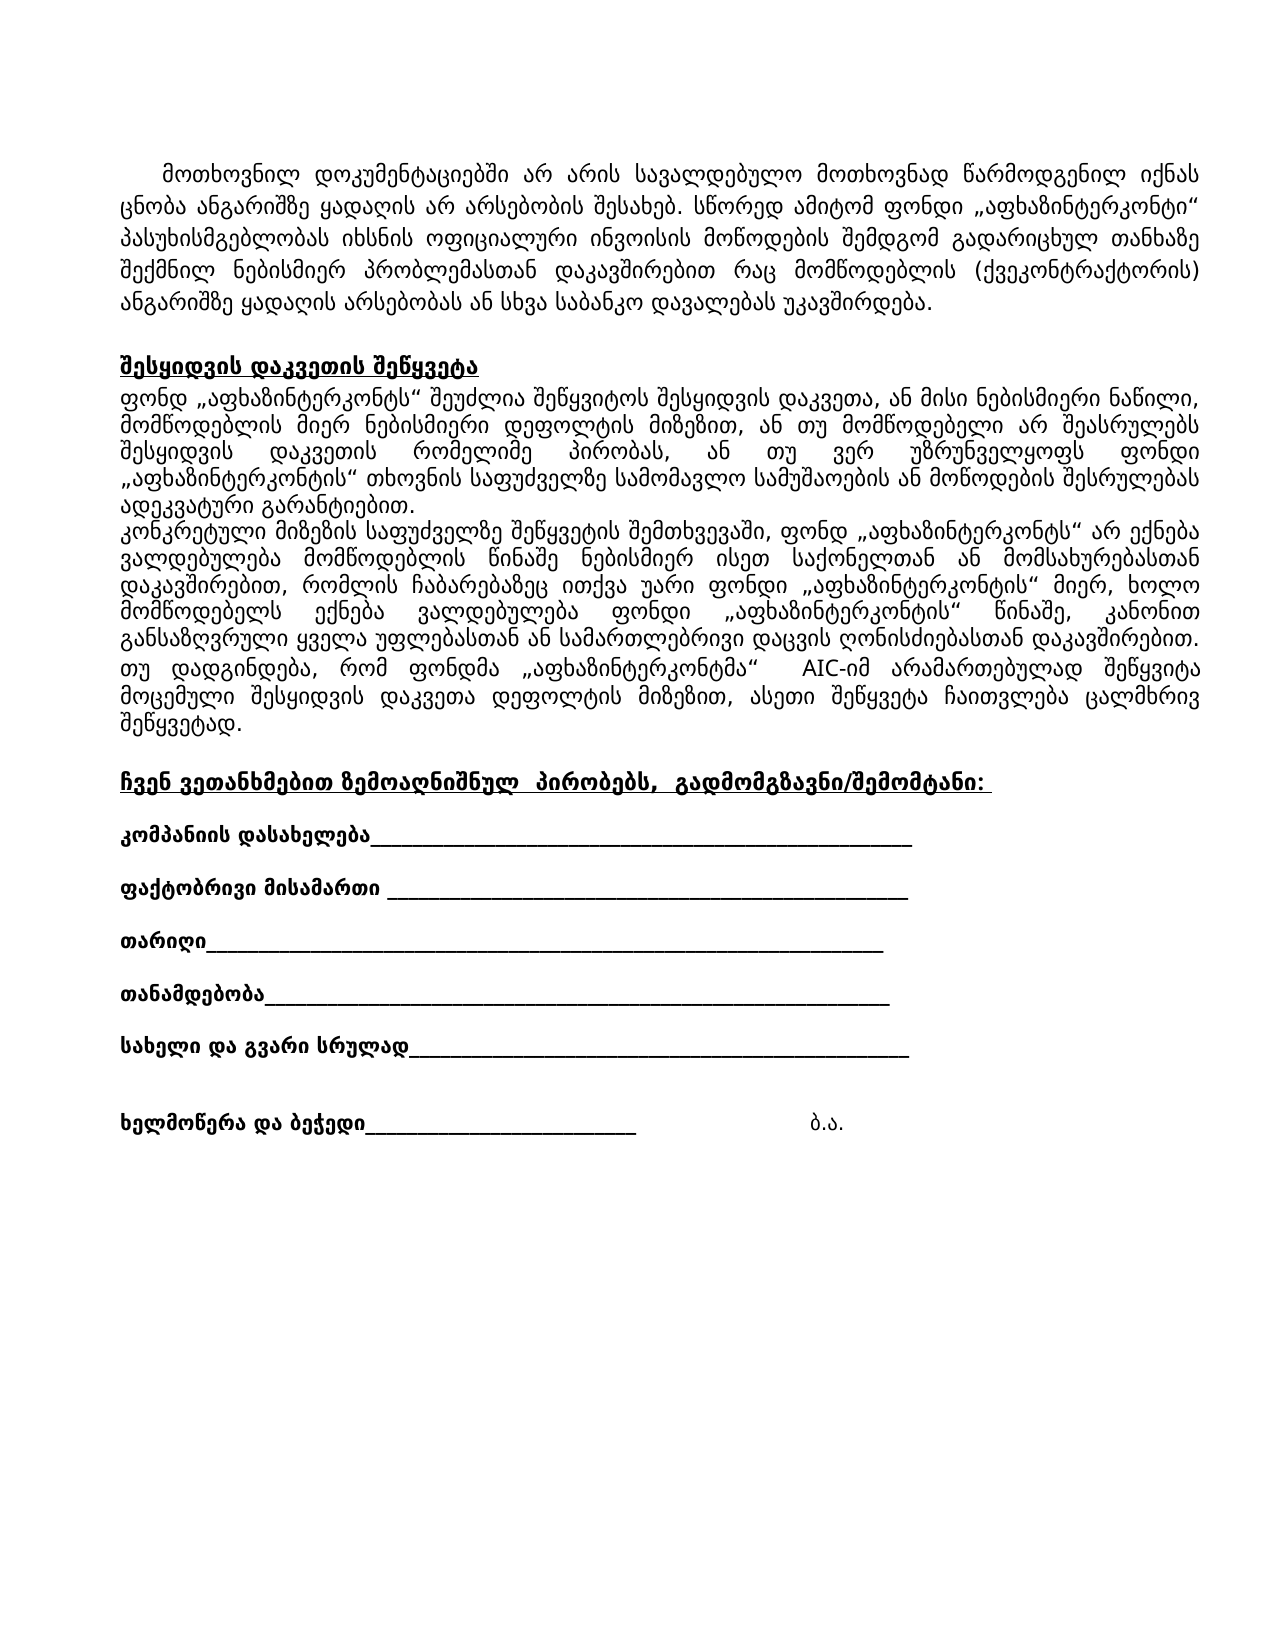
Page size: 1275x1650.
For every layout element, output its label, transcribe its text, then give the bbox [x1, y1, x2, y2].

text ფაქტობრივი მისამართი __________________________________________________ [120, 876, 1201, 900]
text სახელი და გვარი სრულად________________________________________________ [120, 1034, 1201, 1058]
text მოთხოვნილ დოკუმენტაციებში არ არის სავალდებულო მოთხოვნად წარმოდგენილ იქნას ცნობა ანგარიშზე ყადაღის არ არსებობის შესახებ. სწორედ ამიტომ ფონდი „აფხაზინტერკონტი“ პასუხისმგებლობას იხსნის ოფიციალური ინვოისის მოწოდების შემდგომ გადარიცხულ თანხაზე შექმნილ ნებისმიერ პრობლემასთან დაკავშირებით რაც მომწოდებლის (ქვეკონტრაქტორის) ანგარიშზე ყადაღის არსებობას ან სხვა საბანკო დავალებას უკავშირდება. [120, 161, 1201, 316]
text კონკრეტული მიზეზის საფუძველზე შეწყვეტის შემთხვევაში, ფონდ „აფხაზინტერკონტს“ არ ექნება ვალდებულება მომწოდებლის წინაშე ნებისმიერ ისეთ საქონელთან ან მომსახურებასთან დაკავშირებით, რომლის ჩაბარებაზეც ითქვა უარი ფონდი „აფხაზინტერკონტის“ მიერ, ხოლო მომწოდებელს ექნება ვალდებულება ფონდი „აფხაზინტერკონტის“ წინაშე, კანონით განსაზღვრული ყველა უფლებასთან ან სამართლებრივი დაცვის ღონისძიებასთან დაკავშირებით. თუ დადგინდება, რომ ფონდმა „აფხაზინტერკონტმა“ AIC-იმ არამართებულად შეწყვიტა მოცემული შესყიდვის დაკვეთა დეფოლტის მიზეზით, ასეთი შეწყვეტა ჩაითვლება ცალმხრივ შეწყვეტად. [120, 518, 1201, 736]
text თარიღი_________________________________________________________________ [120, 929, 1201, 953]
text შესყიდვის დაკვეთის შეწყვეტა [120, 353, 1201, 380]
text ჩვენ ვეთანხმებით ზემოაღნიშნულ პირობებს, გადმომგზავნი/შემომტანი: [120, 766, 1201, 797]
text ფონდ „აფხაზინტერკონტს“ შეუძლია შეწყვიტოს შესყიდვის დაკვეთა, ან მისი ნებისმიერი ნაწილი, მომწოდებლის მიერ ნებისმიერი დეფოლტის მიზეზით, ან თუ მომწოდებელი არ შეასრულებს შესყიდვის დაკვეთის რომელიმე პირობას, ან თუ ვერ უზრუნველყოფს ფონდი „აფხაზინტერკონტის“ თხოვნის საფუძველზე სამომავლო სამუშაოების ან მოწოდების შესრულებას ადეკვატური გარანტიებით. [120, 385, 1201, 518]
text თანამდებობა____________________________________________________________ [120, 982, 1201, 1006]
text ხელმოწერა და ბეჭედი__________________________ ბ.ა. [120, 1111, 1201, 1136]
text კომპანიის დასახელება____________________________________________________ [120, 823, 1201, 848]
